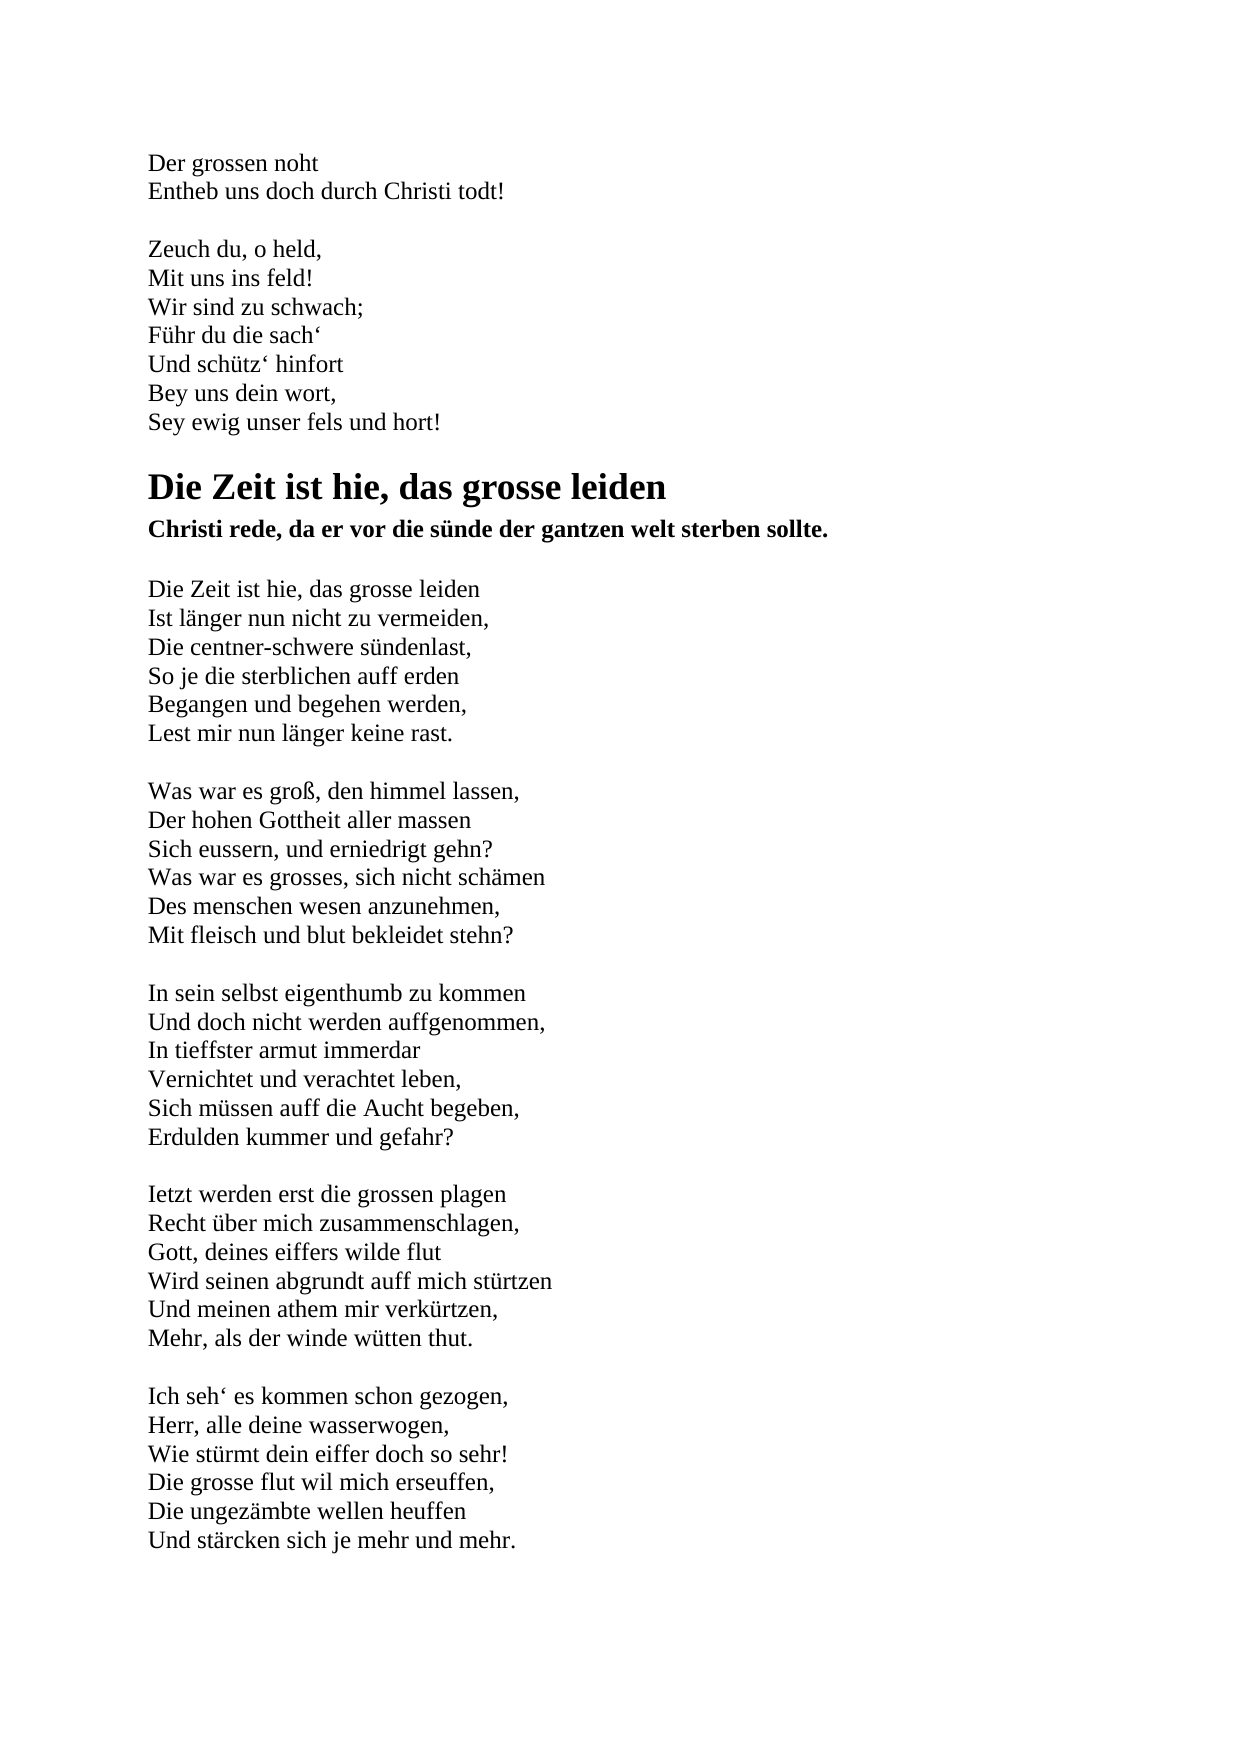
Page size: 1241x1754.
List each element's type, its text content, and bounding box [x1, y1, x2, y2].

text Zeuch du, o held, Mit uns ins feld! Wir sind zu schwach; Führ du die sach‘ Und schütz‘ hinfort Bey uns dein wort, Sey ewig unser fels und hort! [148, 234, 1093, 436]
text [148, 148, 1093, 205]
text Die Zeit ist hie, das grosse leiden Ist länger nun nicht zu vermeiden, Die centner-schwere sündenlast, So je die sterblichen auff erden Begangen und begehen werden, Lest mir nun länger keine rast. [148, 574, 1093, 747]
subtitle Die Zeit ist hie, das grosse leiden [148, 465, 1093, 508]
text Was war es groß, den himmel lassen, Der hohen Gottheit aller massen Sich eussern, und erniedrigt gehn? Was war es grosses, sich nicht schämen Des menschen wesen anzunehmen, Mit fleisch und blut bekleidet stehn? [148, 776, 1093, 949]
text Ietzt werden erst die grossen plagen Recht über mich zusammenschlagen, Gott, deines eiffers wilde flut Wird seinen abgrundt auff mich stürtzen Und meinen athem mir verkürtzen, Mehr, als der winde wütten thut. [148, 1179, 1093, 1352]
text In sein selbst eigenthumb zu kommen Und doch nicht werden auffgenommen, In tieffster armut immerdar Vernichtet und verachtet leben, Sich müssen auff die Aucht begeben, Erdulden kummer und gefahr? [148, 978, 1093, 1150]
text Christi rede, da er vor die sünde der gantzen welt sterben sollte. [148, 514, 1093, 543]
text Ich seh‘ es kommen schon gezogen, Herr, alle deine wasserwogen, Wie stürmt dein eiffer doch so sehr! Die grosse flut wil mich erseuffen, Die ungezämbte wellen heuffen Und stärcken sich je mehr und mehr. [148, 1381, 1093, 1554]
